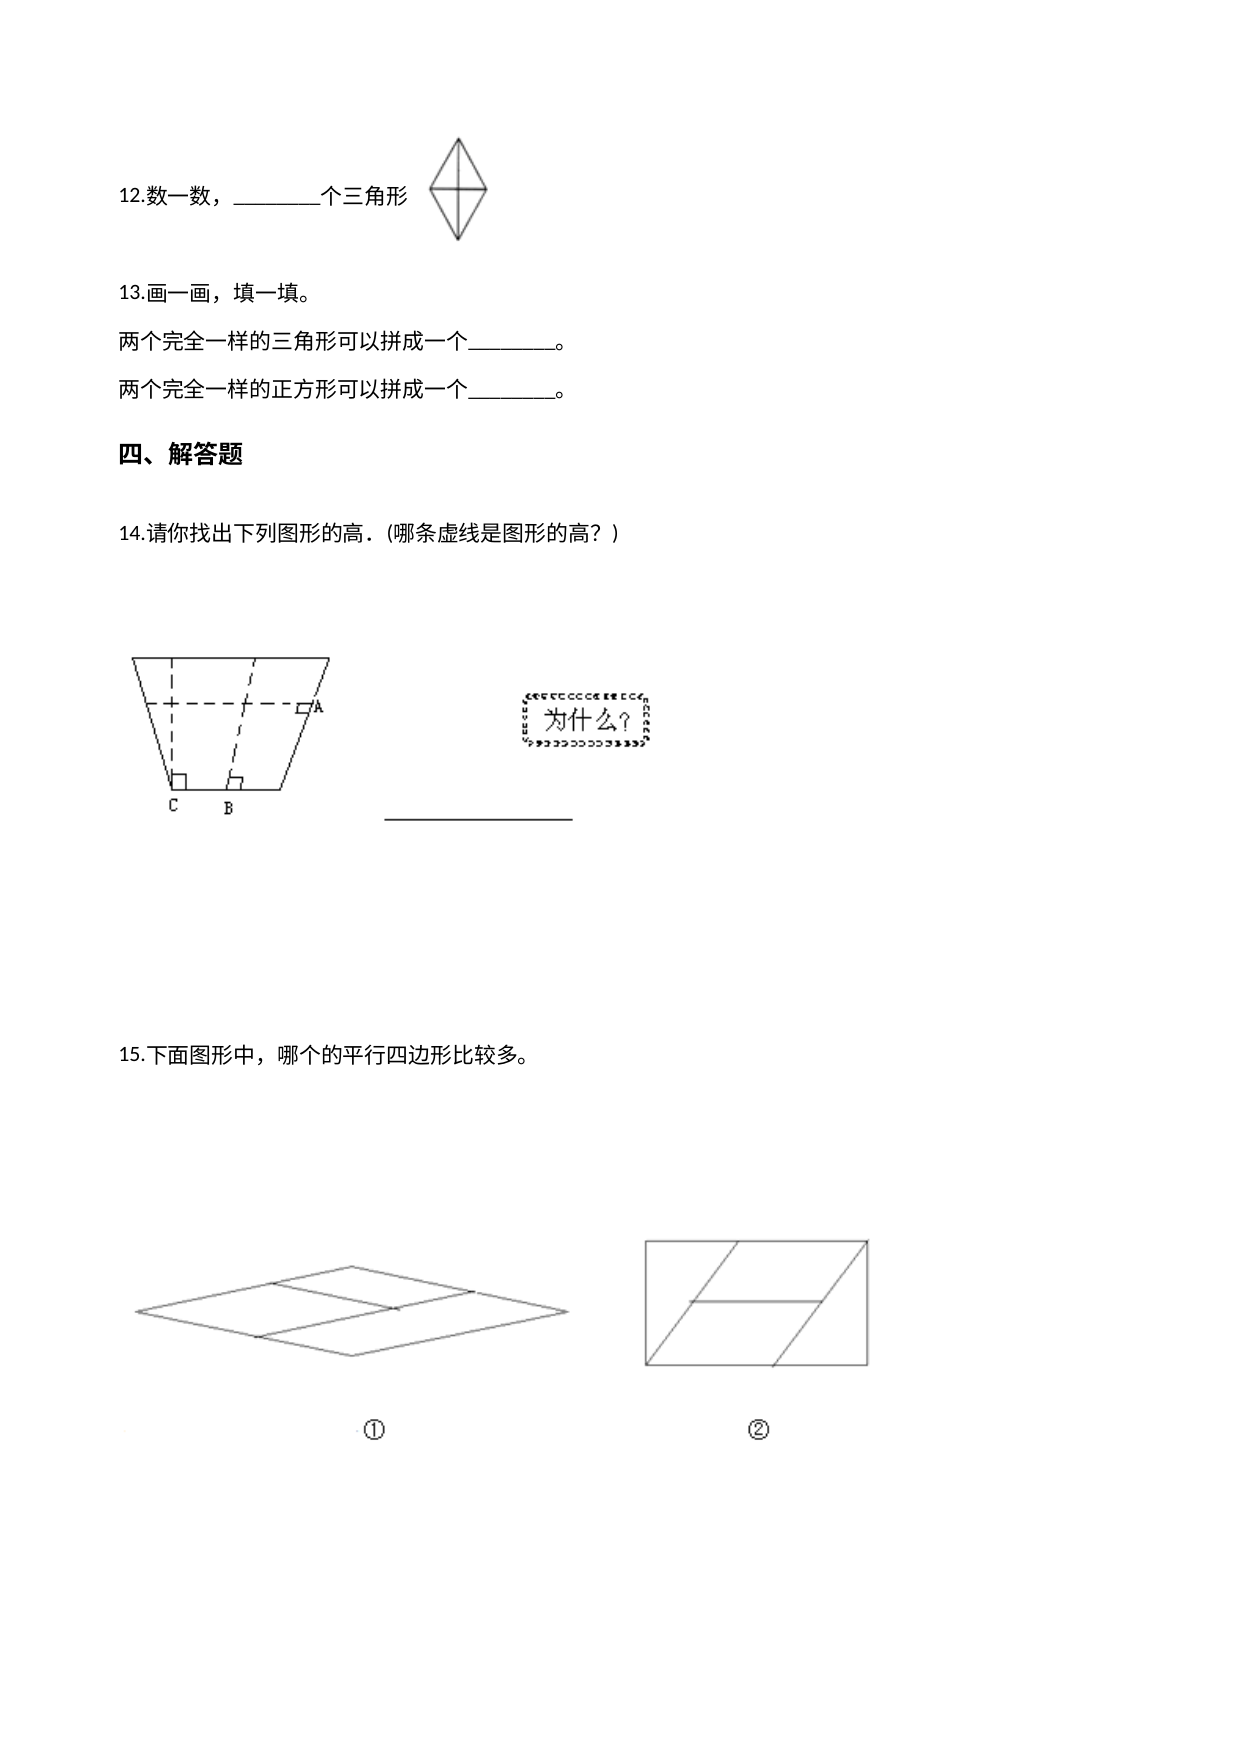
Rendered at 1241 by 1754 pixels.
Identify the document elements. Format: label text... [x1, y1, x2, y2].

text 12.数一数，________个三角形 [118, 129, 1122, 259]
text 两个完全一样的三角形可以拼成一个________。 [118, 324, 1122, 356]
text 两个完全一样的正方形可以拼成一个________。 [118, 372, 1122, 404]
picture [118, 1200, 923, 1451]
picture [118, 646, 664, 835]
text 四、解答题 [118, 420, 1122, 485]
picture [408, 129, 513, 249]
text 13.画一画，填一填。 [118, 275, 1122, 308]
